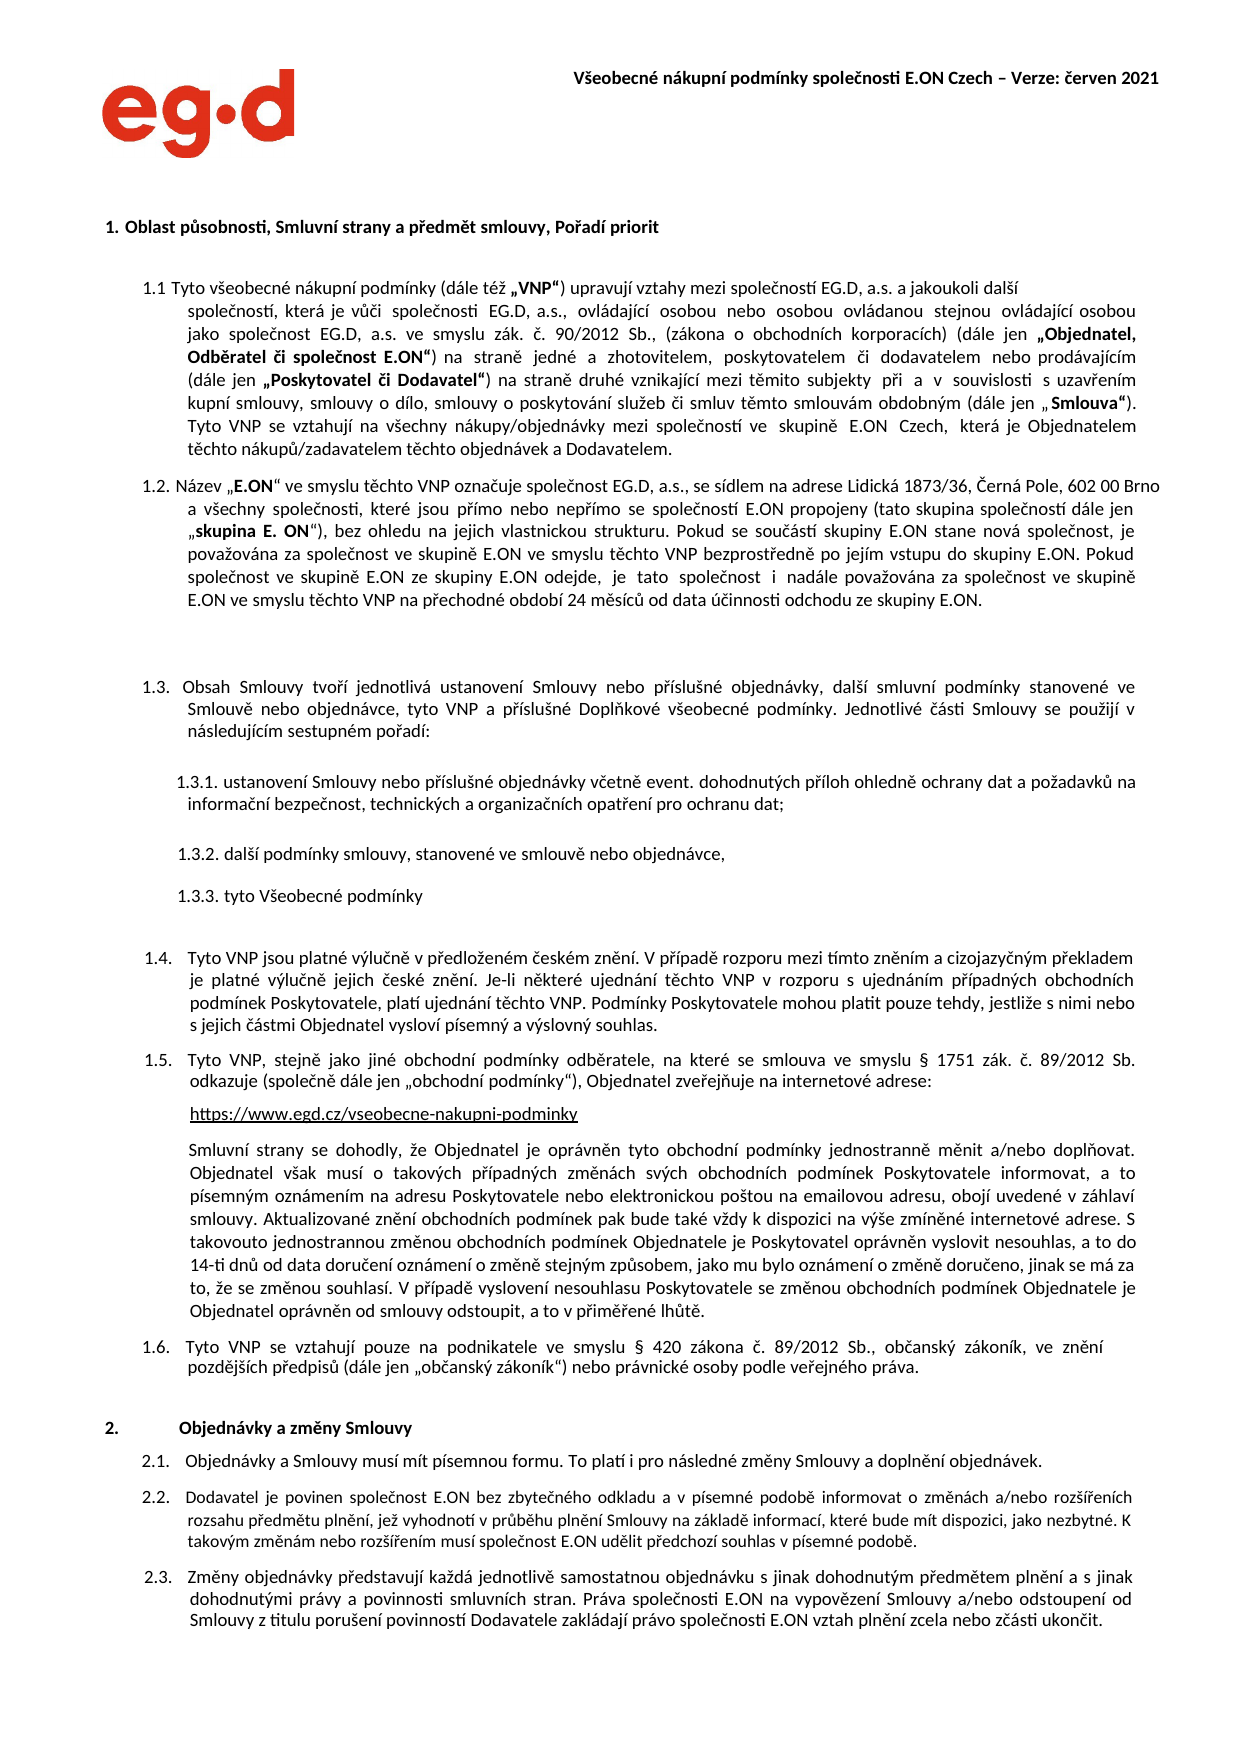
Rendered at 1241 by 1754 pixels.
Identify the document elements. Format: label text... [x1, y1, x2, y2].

list Tyto VNP, stejně jako jiné obchodní podmínky odběratele, na které se smlouva ve smyslu § 1751 zák. č. 89/2012 Sb. odkazuje (společně dále jen „obchodní podmínky“), Objednatel zveřejňuje na internetové adrese: [144, 1050, 1137, 1092]
list Název „E.ON“ ve smyslu těchto VNP označuje společnost EG.D, a.s., se sídlem na adrese Lidická 1873/36, Černá Pole, 602 00 Brno [142, 474, 1163, 497]
text „skupina E. ON“), bez ohledu na jejich vlastnickou strukturu. Pokud se součástí skupiny E.ON stane nová společnost, je považována za společnost ve skupině E.ON ve smyslu těchto VNP bezprostředně po jejím vstupu do skupiny E.ON. Pokud společnost ve skupině E.ON ze skupiny E.ON odejde, je tato společnost i nadále považována za společnost ve skupině E.ON ve smyslu těchto VNP na přechodné období 24 měsíců od data účinnosti odchodu ze skupiny E.ON. [187, 519, 1137, 611]
list Tyto VNP se vztahují pouze na podnikatele ve smyslu § 420 zákona č. 89/2012 Sb., občanský zákoník, ve znění pozdějších předpisů (dále jen „občanský zákoník“) nebo právnické osoby podle veřejného práva. [142, 1337, 1103, 1379]
list Tyto všeobecné nákupní podmínky (dále též „VNP“) upravují vztahy mezi společností EG.D, a.s. a jakoukoli další [142, 277, 1163, 299]
list tyto Všeobecné podmínky [177, 884, 1163, 907]
text společností, která je vůči společnosti EG.D, a.s., ovládající osobou nebo osobou ovládanou stejnou ovládající osobou jako společnost EG.D, a.s. ve smyslu zák. č. 90/2012 Sb., (zákona o obchodních korporacích) (dále jen „Objednatel, Odběratel či společnost E.ON“) na straně jedné a zhotovitelem, poskytovatelem či dodavatelem nebo prodávajícím (dále jen „Poskytovatel či Dodavatel“) na straně druhé vznikající mezi těmito subjekty při a v souvislosti s uzavřením kupní smlouvy, smlouvy o dílo, smlouvy o poskytování služeb či smluv těmto smlouvám obdobným (dále jen „Smlouva“). Tyto VNP se vztahují na všechny nákupy/objednávky mezi společností ve skupině E.ON Czech, která je Objednatelem těchto nákupů/zadavatelem těchto objednávek a Dodavatelem. [187, 300, 1137, 460]
picture [102, 69, 295, 158]
list ustanovení Smlouvy nebo příslušné objednávky včetně event. dohodnutých příloh ohledně ochrany dat a požadavků na informační bezpečnost, technických a organizačních opatření pro ochranu dat; [176, 771, 1136, 815]
list Objednávky a Smlouvy musí mít písemnou formu. To platí i pro následné změny Smlouvy a doplnění objednávek. [141, 1449, 1163, 1472]
text a všechny společnosti, které jsou přímo nebo nepřímo se společností E.ON propojeny (tato skupina společností dále jen [187, 497, 1163, 519]
list další podmínky smlouvy, stanovené ve smlouvě nebo objednávce, [177, 842, 1163, 865]
subtitle Oblast působnosti, Smluvní strany a předmět smlouvy, Pořadí priorit [105, 215, 1163, 238]
text https://www.egd.cz/vseobecne-nakupni-podminky [189, 1102, 1163, 1125]
list Změny objednávky představují každá jednotlivě samostatnou objednávku s jinak dohodnutým předmětem plnění a s jinak dohodnutými právy a povinnosti smluvních stran. Práva společnosti E.ON na vypovězení Smlouvy a/nebo odstoupení od Smlouvy z titulu porušení povinností Dodavatele zakládají právo společnosti E.ON vztah plnění zcela nebo zčásti ukončit. [144, 1566, 1134, 1631]
list Dodavatel je povinen společnost E.ON bez zbytečného odkladu a v písemné podobě informovat o změnách a/nebo rozšířeních rozsahu předmětu plnění, jež vyhodnotí v průběhu plnění Smlouvy na základě informací, které bude mít dispozici, jako nezbytné. K takovým změnám nebo rozšířením musí společnost E.ON udělit předchozí souhlas v písemné podobě. [142, 1486, 1134, 1552]
subtitle Objednávky a změny Smlouvy [104, 1417, 1163, 1439]
text Smluvní strany se dohodly, že Objednatel je oprávněn tyto obchodní podmínky jednostranně měnit a/nebo doplňovat. Objednatel však musí o takových případných změnách svých obchodních podmínek Poskytovatele informovat, a to písemným oznámením na adresu Poskytovatele nebo elektronickou poštou na emailovou adresu, obojí uvedené v záhlaví smlouvy. Aktualizované znění obchodních podmínek pak bude také vždy k dispozici na výše zmíněné internetové adrese. S takovouto jednostrannou změnou obchodních podmínek Objednatele je Poskytovatel oprávněn vyslovit nesouhlas, a to do 14-ti dnů od data doručení oznámení o změně stejným způsobem, jako mu bylo oznámení o změně doručeno, jinak se má za to, že se změnou souhlasí. V případě vyslovení nesouhlasu Poskytovatele se změnou obchodních podmínek Objednatele je Objednatel oprávněn od smlouvy odstoupit, a to v přiměřené lhůtě. [188, 1139, 1136, 1322]
list Obsah Smlouvy tvoří jednotlivá ustanovení Smlouvy nebo příslušné objednávky, další smluvní podmínky stanovené ve Smlouvě nebo objednávce, tyto VNP a příslušné Doplňkové všeobecné podmínky. Jednotlivé části Smlouvy se použijí v následujícím sestupném pořadí: [142, 677, 1136, 742]
list Tyto VNP jsou platné výlučně v předloženém českém znění. V případě rozporu mezi tímto zněním a cizojazyčným překladem je platné výlučně jejich české znění. Je-li některé ujednání těchto VNP v rozporu s ujednáním případných obchodních podmínek Poskytovatele, platí ujednání těchto VNP. Podmínky Poskytovatele mohou platit pouze tehdy, jestliže s nimi nebo s jejich částmi Objednatel vysloví písemný a výslovný souhlas. [144, 946, 1136, 1036]
